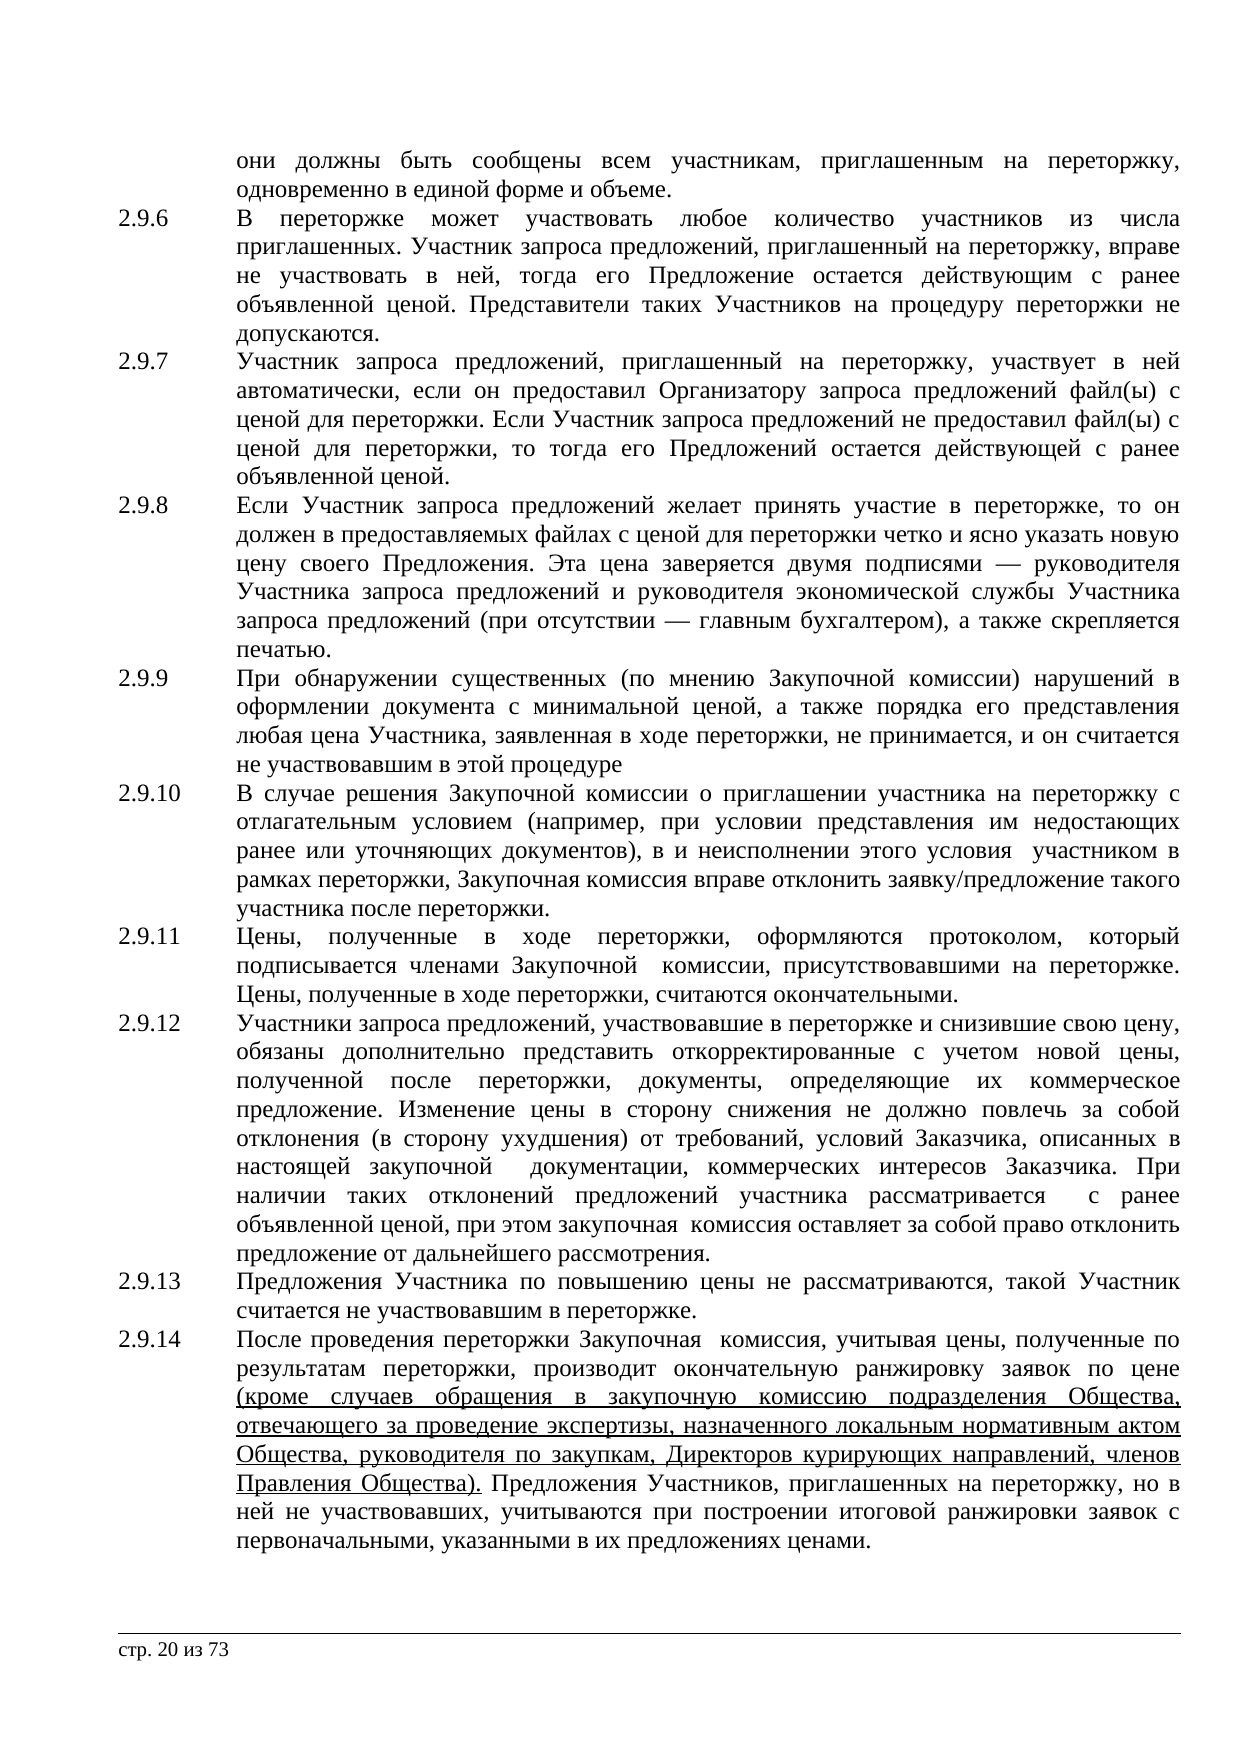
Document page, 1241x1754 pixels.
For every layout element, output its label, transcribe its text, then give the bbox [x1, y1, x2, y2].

text В переторжке может участвовать любое количество участников из числа приглашенных. Участник запроса предложений, приглашенный на переторжку, вправе не участвовать в ней, тогда его Предложение остается действующим с ранее объявленной ценой. Представители таких Участников на процедуру переторжки не допускаются. [118, 203, 1181, 346]
text Цены, полученные в ходе переторжки, оформляются протоколом, который подписывается членами Закупочной комиссии, присутствовавшими на переторжке. Цены, полученные в ходе переторжки, считаются окончательными. [118, 921, 1181, 1008]
text Если Участник запроса предложений желает принять участие в переторжке, то он должен в предоставляемых файлах с ценой для переторжки четко и ясно указать новую цену своего Предложения. Эта цена заверяется двумя подписями — руководителя Участника запроса предложений и руководителя экономической службы Участника запроса предложений (при отсутствии — главным бухгалтером), а также скрепляется печатью. [118, 490, 1181, 663]
text Предложения Участника по повышению цены не рассматриваются, такой Участник считается не участвовавшим в переторжке. [118, 1266, 1181, 1324]
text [118, 145, 1181, 203]
text Участники запроса предложений, участвовавшие в переторжке и снизившие свою цену, обязаны дополнительно представить откорректированные с учетом новой цены, полученной после переторжки, документы, определяющие их коммерческое предложение. Изменение цены в сторону снижения не должно повлечь за собой отклонения (в сторону ухудшения) от требований, условий Заказчика, описанных в настоящей закупочной документации, коммерческих интересов Заказчика. При наличии таких отклонений предложений участника рассматривается с ранее объявленной ценой, при этом закупочная комиссия оставляет за собой право отклонить предложение от дальнейшего рассмотрения. [118, 1008, 1181, 1266]
text В случае решения Закупочной комиссии о приглашении участника на переторжку с отлагательным условием (например, при условии представления им недостающих ранее или уточняющих документов), в и неисполнении этого условия участником в рамках переторжки, Закупочная комиссия вправе отклонить заявку/предложение такого участника после переторжки. [118, 778, 1181, 921]
text Участник запроса предложений, приглашенный на переторжку, участвует в ней автоматически, если он предоставил Организатору запроса предложений файл(ы) с ценой для переторжки. Если Участник запроса предложений не предоставил файл(ы) с ценой для переторжки, то тогда его Предложений остается действующей с ранее объявленной ценой. [118, 346, 1181, 490]
text При обнаружении существенных (по мнению Закупочной комиссии) нарушений в оформлении документа с минимальной ценой, а также порядка его представления любая цена Участника, заявленная в ходе переторжки, не принимается, и он считается не участвовавшим в этой процедуре [118, 663, 1181, 778]
text После проведения переторжки Закупочная комиссия, учитывая цены, полученные по результатам переторжки, производит окончательную ранжировку заявок по цене (кроме случаев обращения в закупочную комиссию подразделения Общества, отвечающего за проведение экспертизы, назначенного локальным нормативным актом Общества, руководителя по закупкам, Директоров курирующих направлений, членов Правления Общества). Предложения Участников, приглашенных на переторжку, но в ней не участвовавших, учитываются при построении итоговой ранжировки заявок с первоначальными, указанными в их предложениях ценами. [118, 1324, 1181, 1554]
